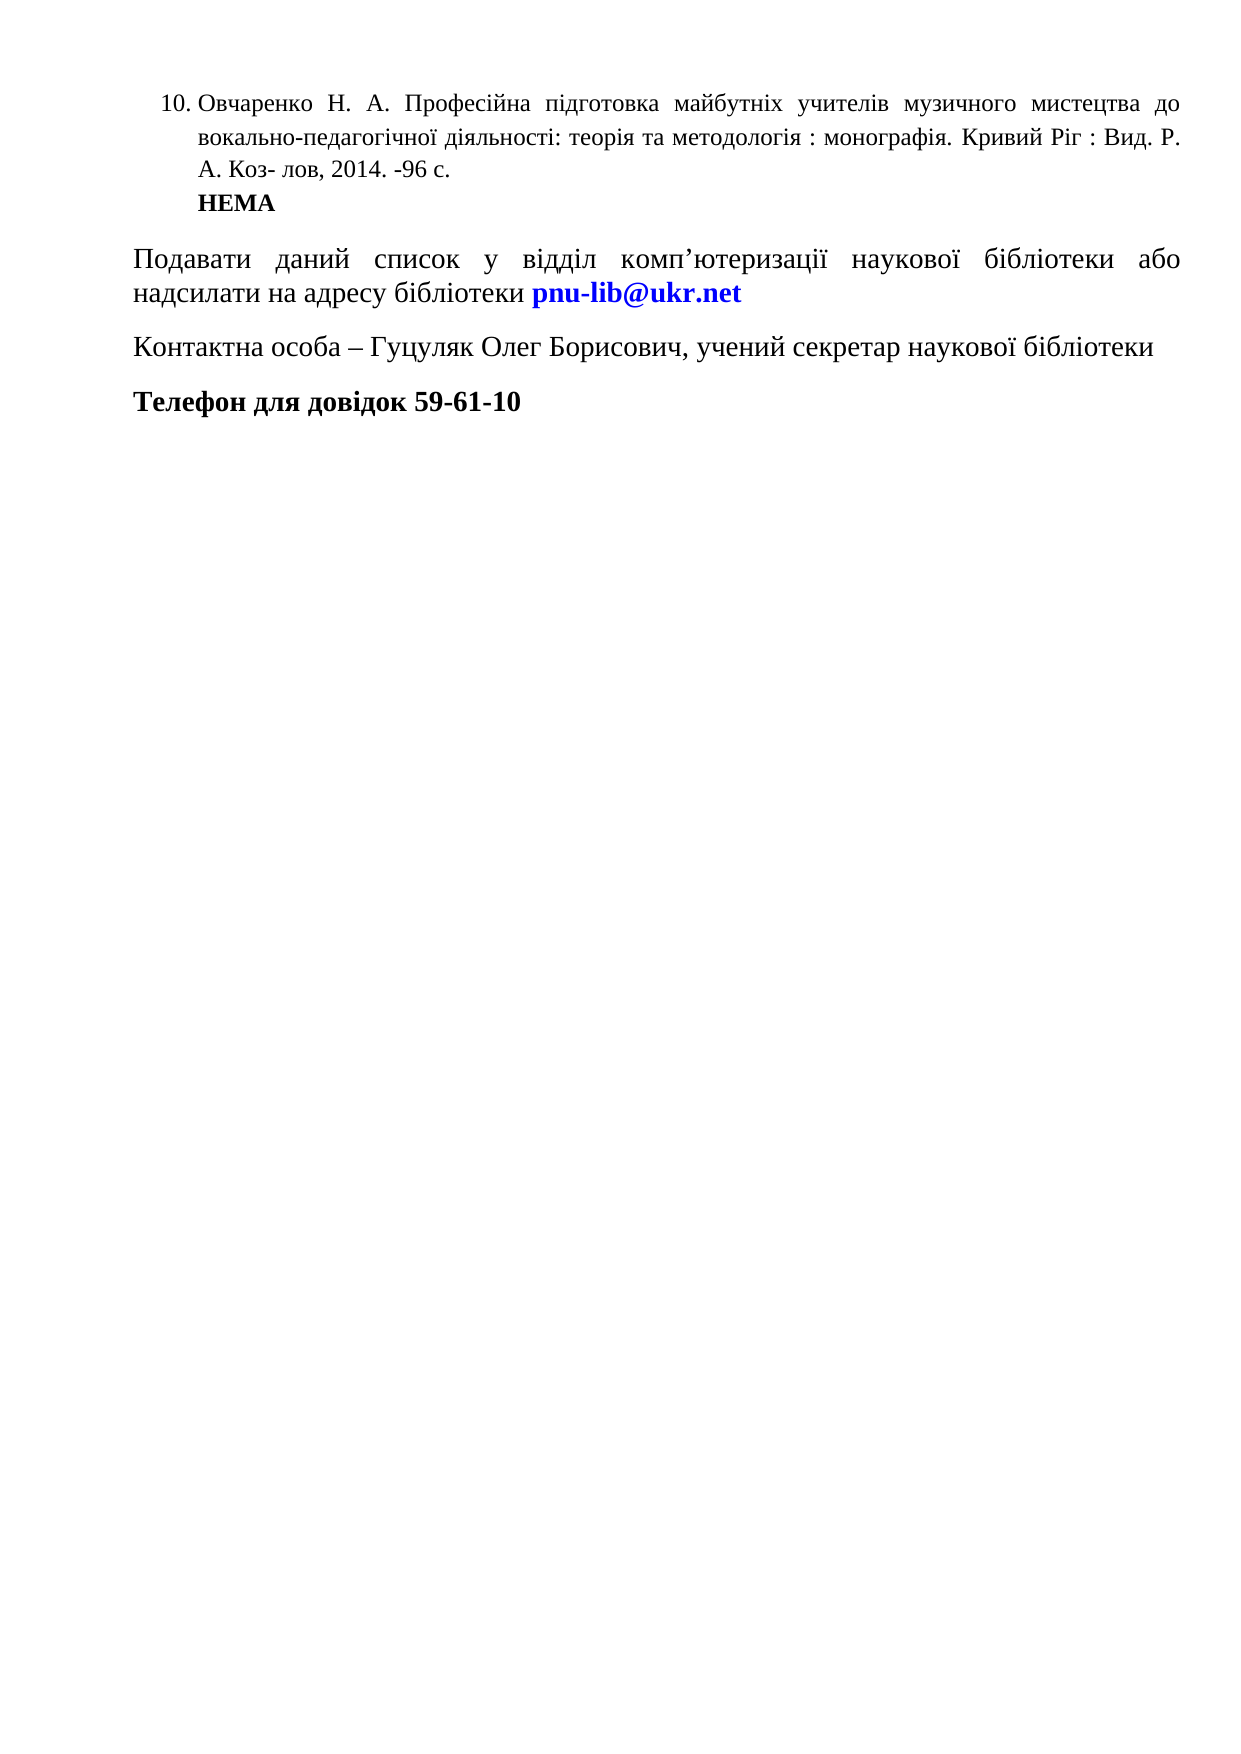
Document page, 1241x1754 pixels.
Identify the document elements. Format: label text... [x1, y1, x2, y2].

text Контактна особа – Гуцуляк Олег Борисович, учений секретар наукової бібліотеки [133, 329, 1181, 363]
text Телефон для довідок 59-61-10 [133, 384, 1181, 417]
list Овчаренко Н. А. Професійна підготовка майбутніх учителів музичного мистецтва до вокально-педагогічної діяльності: теорія та методологія : монографія. Кривий Ріг : Вид. Р. А. Коз- лов, 2014. -96 с. [160, 88, 1181, 183]
list НЕМА [198, 188, 1181, 216]
text Подавати даний список у відділ комп’ютеризації наукової бібліотеки або надсилати на адресу бібліотеки pnu-lib@ukr.net [133, 241, 1181, 308]
